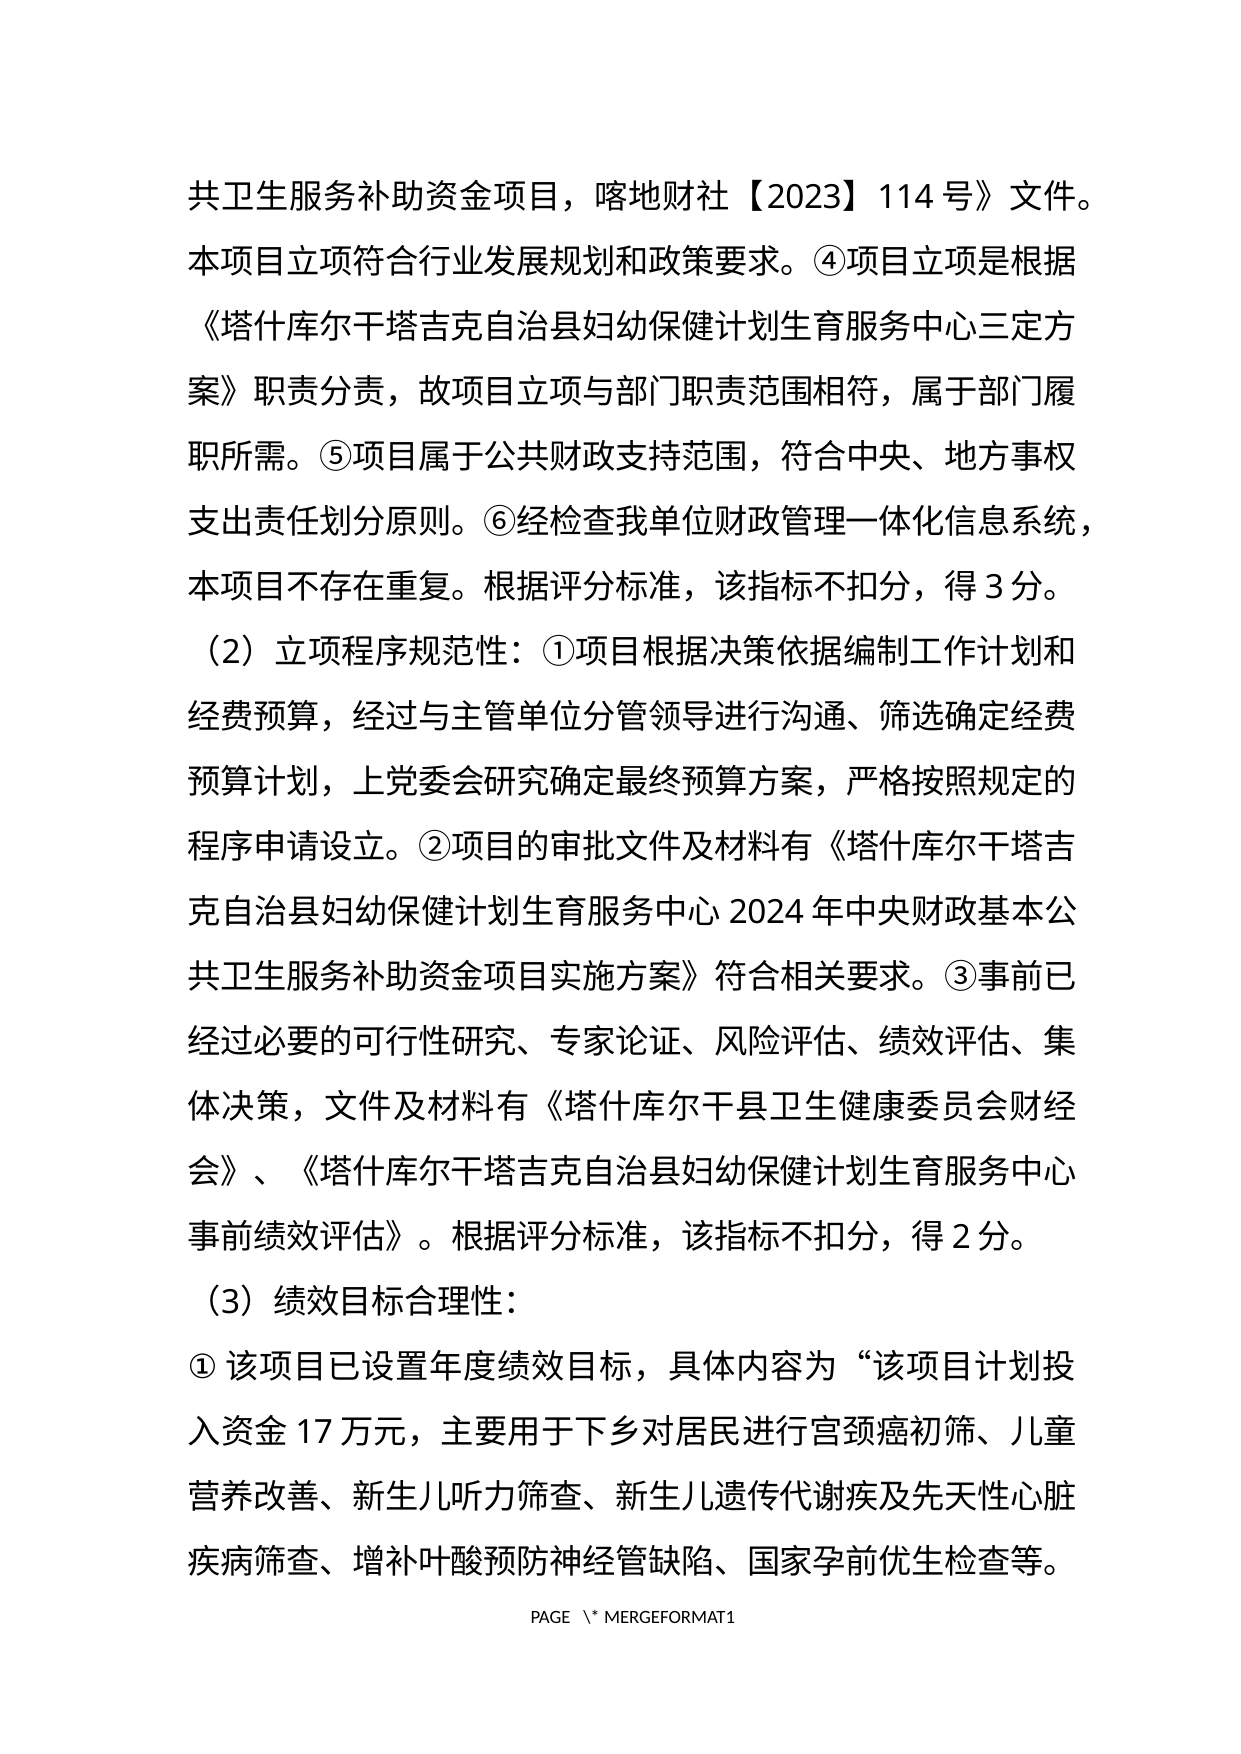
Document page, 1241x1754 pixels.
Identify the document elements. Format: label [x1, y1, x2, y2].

text [187, 162, 1078, 1592]
